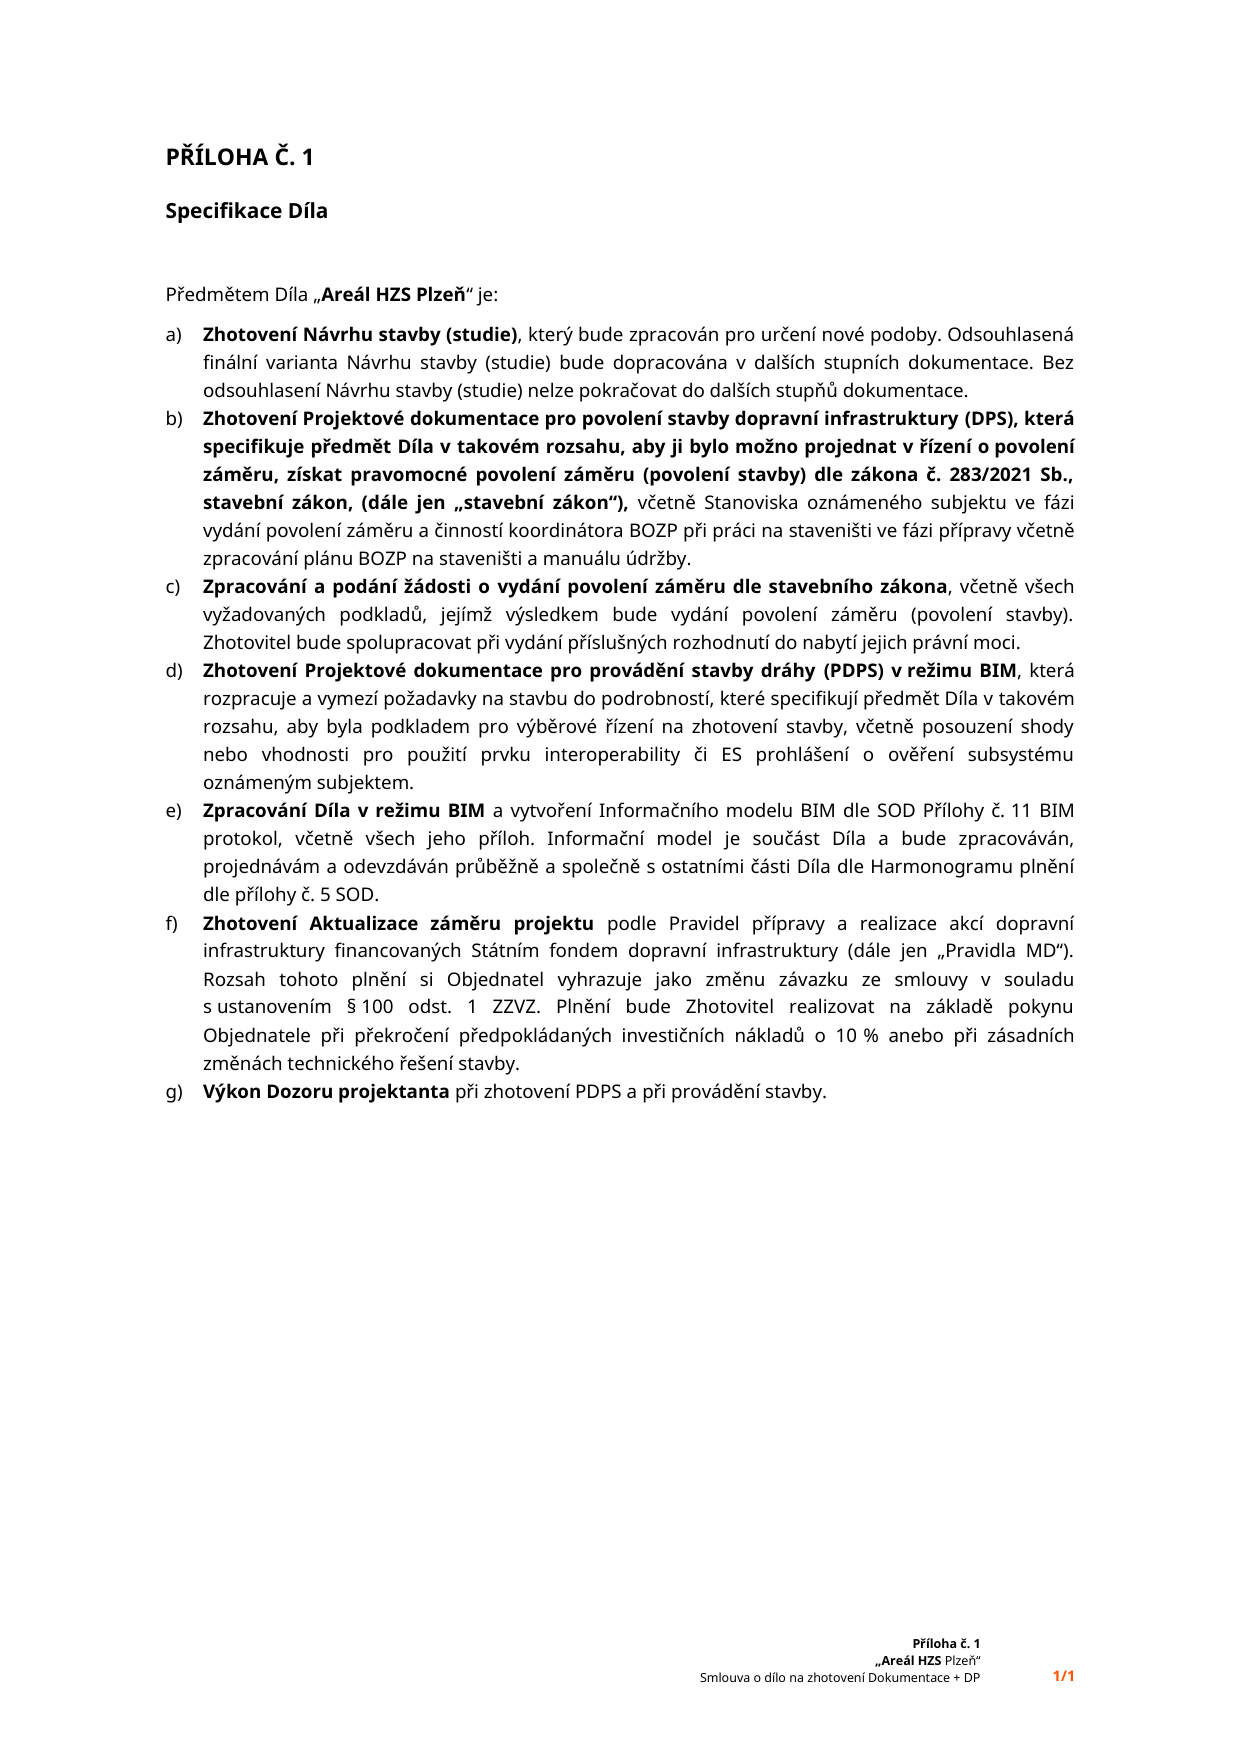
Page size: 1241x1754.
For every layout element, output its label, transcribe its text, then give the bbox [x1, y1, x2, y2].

list Výkon Dozoru projektanta při zhotovení PDPS a při provádění stavby. [165, 1078, 1075, 1103]
list Zhotovení Projektové dokumentace pro povolení stavby dopravní infrastruktury (DPS), která specifikuje předmět Díla v takovém rozsahu, aby ji bylo možno projednat v řízení o povolení záměru, získat pravomocné povolení záměru (povolení stavby) dle zákona č. 283/2021 Sb., stavební zákon, (dále jen „stavební zákon“), včetně Stanoviska oznámeného subjektu ve fázi vydání povolení záměru a činností koordinátora BOZP při práci na staveništi ve fázi přípravy včetně zpracování plánu BOZP na staveništi a manuálu údržby. [165, 405, 1075, 571]
list Zpracování Díla v režimu BIM a vytvoření Informačního modelu BIM dle SOD Přílohy č. 11 BIM protokol, včetně všech jeho příloh. Informační model je součást Díla a bude zpracováván, projednávám a odevzdáván průběžně a společně s ostatními části Díla dle Harmonogramu plnění dle přílohy č. 5 SOD. [165, 798, 1075, 907]
list Zhotovení Projektové dokumentace pro provádění stavby dráhy (PDPS) v režimu BIM, která rozpracuje a vymezí požadavky na stavbu do podrobností, které specifikují předmět Díla v takovém rozsahu, aby byla podkladem pro výběrové řízení na zhotovení stavby, včetně posouzení shody nebo vhodnosti pro použití prvku interoperability či ES prohlášení o ověření subsystému oznámeným subjektem. [165, 658, 1075, 795]
list Zpracování a podání žádosti o vydání povolení záměru dle stavebního zákona, včetně všech vyžadovaných podkladů, jejímž výsledkem bude vydání povolení záměru (povolení stavby). Zhotovitel bude spolupracovat při vydání příslušných rozhodnutí do nabytí jejich právní moci. [165, 573, 1075, 655]
text Předmětem Díla „Areál HZS Plzeň“ je: [165, 281, 1075, 306]
list Zhotovení Návrhu stavby (studie), který bude zpracován pro určení nové podoby. Odsouhlasená finální varianta Návrhu stavby (studie) bude dopracována v dalších stupních dokumentace. Bez odsouhlasení Návrhu stavby (studie) nelze pokračovat do dalších stupňů dokumentace. [165, 321, 1075, 403]
list Zhotovení Aktualizace záměru projektu podle Pravidel přípravy a realizace akcí dopravní infrastruktury financovaných Státním fondem dopravní infrastruktury (dále jen „Pravidla MD“). Rozsah tohoto plnění si Objednatel vyhrazuje jako změnu závazku ze smlouvy v souladu s ustanovením § 100 odst. 1 ZZVZ. Plnění bude Zhotovitel realizovat na základě pokynu Objednatele při překročení předpokládaných investičních nákladů o 10 % anebo při zásadních změnách technického řešení stavby. [165, 910, 1075, 1075]
text Specifikace Díla [165, 197, 1075, 225]
text Příloha č. 1 [165, 141, 1075, 173]
